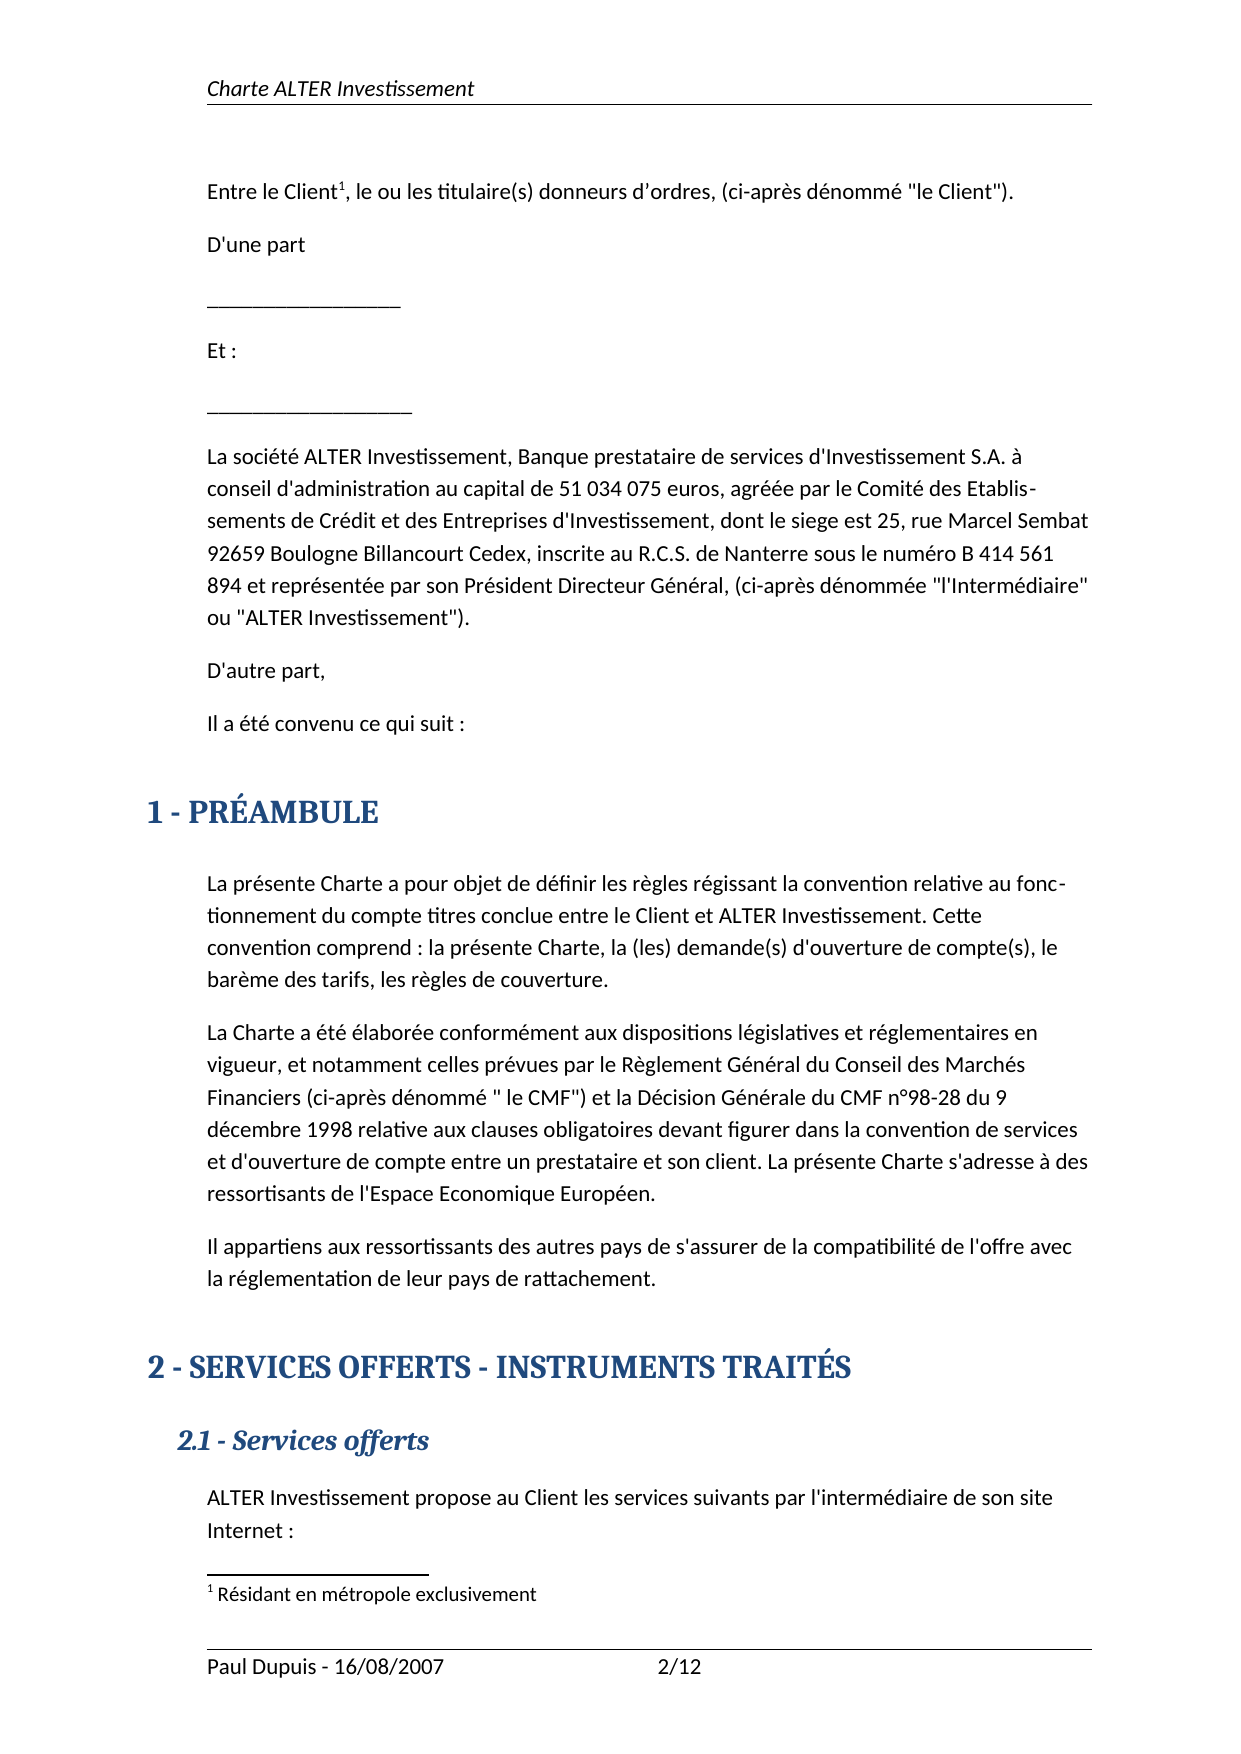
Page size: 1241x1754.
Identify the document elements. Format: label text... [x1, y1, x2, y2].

text Entre le Client, le ou les titulaire(s) donneurs d’ordres, (ci-après dénommé "le Client"). [207, 177, 1092, 205]
text La société ALTER Investissement, Banque prestataire de services d'Investissement S.A. à conseil d'administration au capital de 51 034 075 euros, agréée par le Comité des Etablissements de Crédit et des Entreprises d'Investissement, dont le siege est 25, rue Marcel Sembat 92659 Boulogne Billancourt Cedex, inscrite au R.C.S. de Nanterre sous le numéro B 414 561 894 et représentée par son Président Directeur Général, (ci-après dénommée "l'Intermédiaire" ou "ALTER Investissement"). [207, 442, 1092, 631]
text D'autre part, [207, 656, 1092, 684]
text _________________ [207, 283, 1092, 311]
text Et : [207, 336, 1092, 364]
subtitle PRÉAMBULE [148, 793, 1092, 832]
text D'une part [207, 230, 1092, 258]
text ALTER Investissement propose au Client les services suivants par l'intermédiaire de son site Internet : [207, 1483, 1092, 1544]
text La Charte a été élaborée conformément aux dispositions législatives et réglementaires en vigueur, et notamment celles prévues par le Règlement Général du Conseil des Marchés Financiers (ci-après dénommé " le CMF") et la Décision Générale du CMF n°98-28 du 9 décembre 1998 relative aux clauses obligatoires devant figurer dans la convention de services et d'ouverture de compte entre un prestataire et son client. La présente Charte s'adresse à des ressortisants de l'Espace Economique Européen. [207, 1018, 1092, 1207]
text Il a été convenu ce qui suit : [207, 709, 1092, 737]
subtitle Services offerts [177, 1424, 1092, 1458]
subtitle SERVICES OFFERTS - INSTRUMENTS TRAITÉS [148, 1349, 1092, 1387]
text La présente Charte a pour objet de définir les règles régissant la convention relative au fonctionnement du compte titres conclue entre le Client et ALTER Investissement. Cette convention comprend : la présente Charte, la (les) demande(s) d'ouverture de compte(s), le barème des tarifs, les règles de couverture. [207, 869, 1092, 993]
text Il appartiens aux ressortissants des autres pays de s'assurer de la compatibilité de l'offre avec la réglementation de leur pays de rattachement. [207, 1232, 1092, 1293]
text __________________ [207, 389, 1092, 417]
